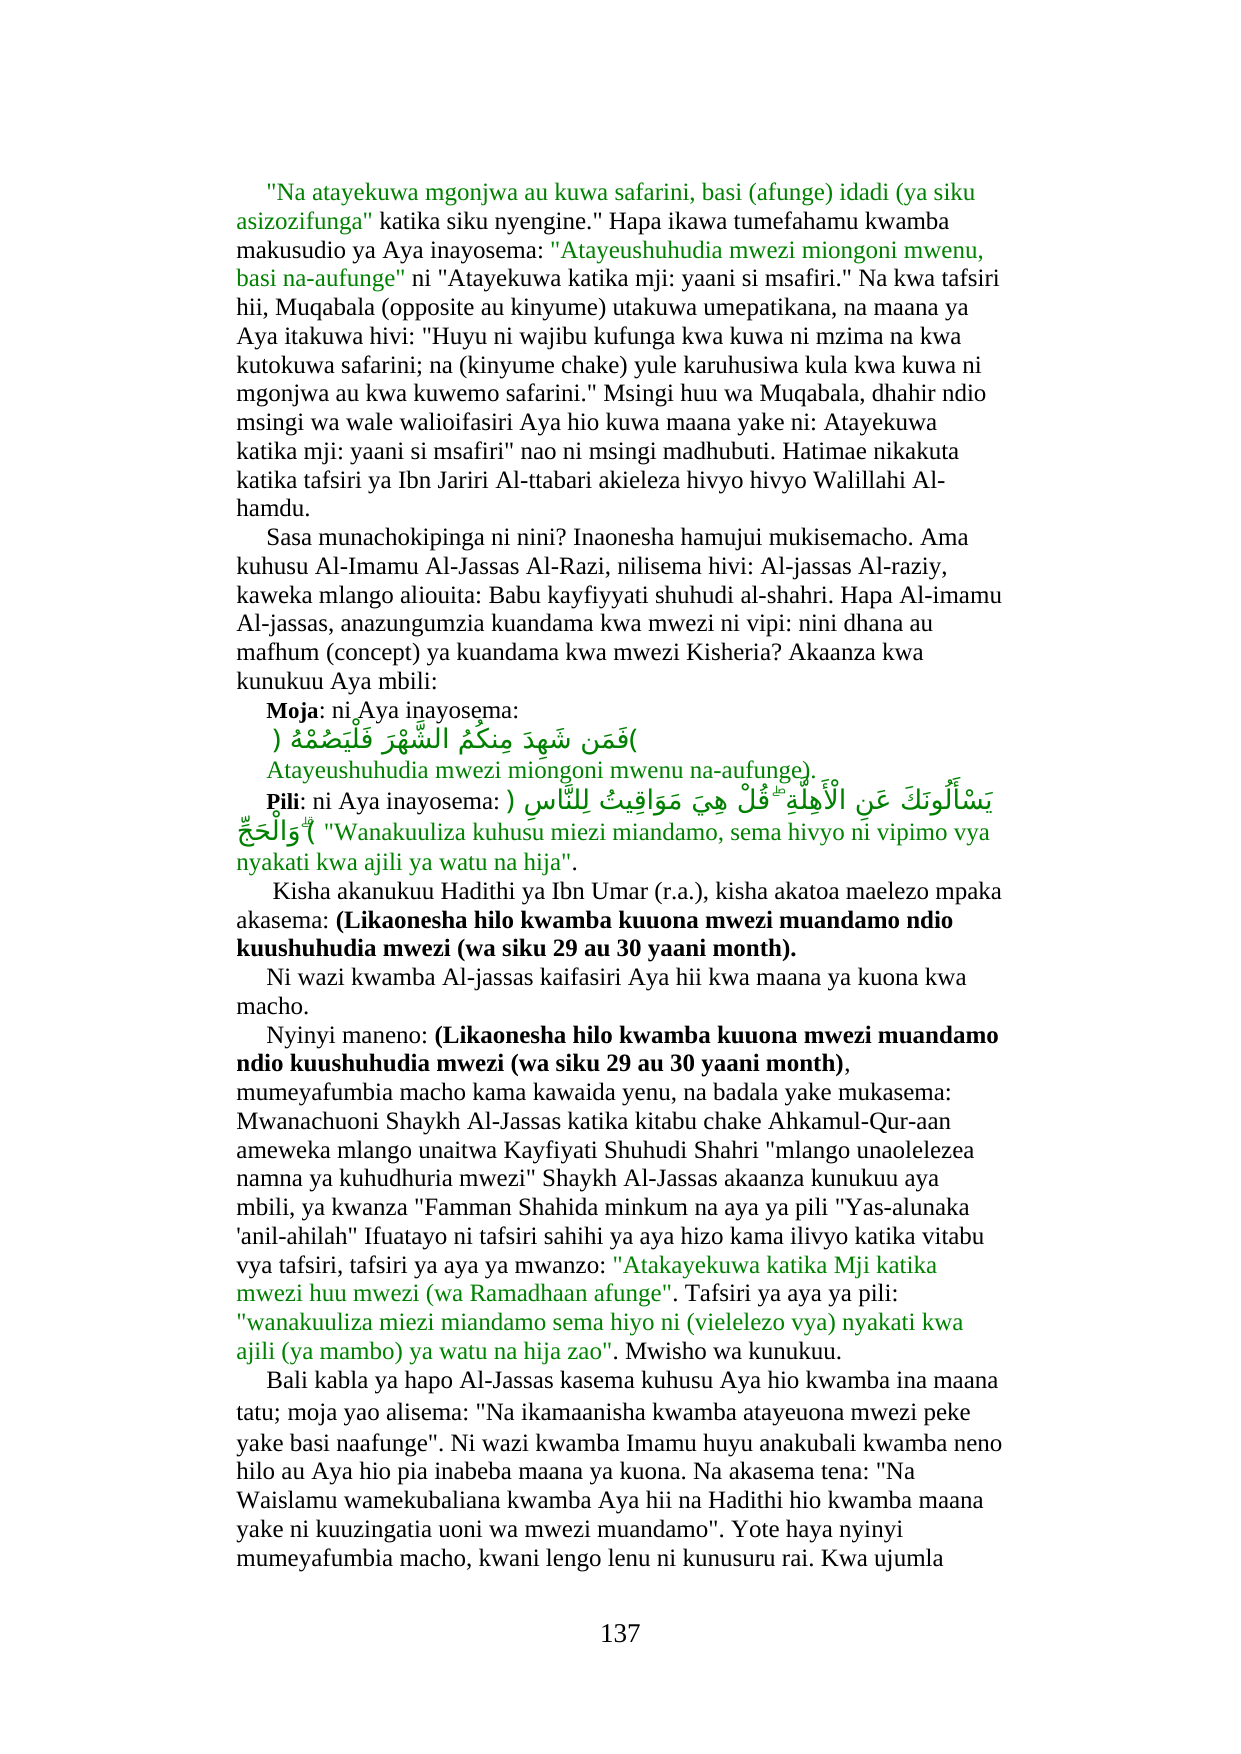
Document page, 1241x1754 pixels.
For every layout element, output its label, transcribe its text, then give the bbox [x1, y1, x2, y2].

text Pili: ni Aya inayosema: ﴿يَسْأَلُونَكَ عَنِ الْأَهِلَّةِ ۖ قُلْ هِيَ مَوَاقِيتُ لِلنَّاسِ وَالْحَجِّ ۗ﴾ "Wanakuuliza kuhusu miezi miandamo, sema hivyo ni vipimo vya nyakati kwa ajili ya watu na hija". [236, 784, 1004, 876]
text Nyinyi maneno: (Likaonesha hilo kwamba kuuona mwezi muandamo ndio kuushuhudia mwezi (wa siku 29 au 30 yaani month), mumeyafumbia macho kama kawaida yenu, na badala yake mukasema: Mwanachuoni Shaykh Al-Jassas katika kitabu chake Ahkamul-Qur-aan ameweka mlango unaitwa Kayfiyati Shuhudi Shahri "mlango unaolelezea namna ya kuhudhuria mwezi" Shaykh Al-Jassas akaanza kunukuu aya mbili, ya kwanza "Famman Shahida minkum na aya ya pili "Yas-alunaka 'anil-ahilah" Ifuatayo ni tafsiri sahihi ya aya hizo kama ilivyo katika vitabu vya tafsiri, tafsiri ya aya ya mwanzo: "Atakayekuwa katika Mji katika mwezi huu mwezi (wa Ramadhaan afunge". Tafsiri ya aya ya pili: "wanakuuliza miezi miandamo sema hiyo ni (vielelezo vya) nyakati kwa ajili (ya mambo) ya watu na hija zao". Mwisho wa kunukuu. [236, 1020, 1004, 1365]
text ﴿ فَمَن شَهِدَ مِنكُمُ الشَّهْرَ فَلْيَصُمْهُ﴾ [236, 723, 1004, 755]
text Moja: ni Aya inayosema: [236, 695, 1004, 723]
text "Na atayekuwa mgonjwa au kuwa safarini, basi (afunge) idadi (ya siku asizozifunga" katika siku nyengine." Hapa ikawa tumefahamu kwamba makusudio ya Aya inayosema: "Atayeushuhudia mwezi miongoni mwenu, basi na-aufunge" ni "Atayekuwa katika mji: yaani si msafiri." Na kwa tafsiri hii, Muqabala (opposite au kinyume) utakuwa umepatikana, na maana ya Aya itakuwa hivi: "Huyu ni wajibu kufunga kwa kuwa ni mzima na kwa kutokuwa safarini; na (kinyume chake) yule karuhusiwa kula kwa kuwa ni mgonjwa au kwa kuwemo safarini." Msingi huu wa Muqabala, dhahir ndio msingi wa wale walioifasiri Aya hio kuwa maana yake ni: Atayekuwa katika mji: yaani si msafiri" nao ni msingi madhubuti. Hatimae nikakuta katika tafsiri ya Ibn Jariri Al-ttabari akieleza hivyo hivyo Walillahi Al-hamdu. [236, 177, 1004, 522]
text Atayeushuhudia mwezi miongoni mwenu na-aufunge). [236, 755, 1004, 784]
text Ni wazi kwamba Al-jassas kaifasiri Aya hii kwa maana ya kuona kwa macho. [236, 962, 1004, 1020]
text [236, 1365, 1004, 1571]
text Sasa munachokipinga ni nini? Inaonesha hamujui mukisemacho. Ama kuhusu Al-Imamu Al-Jassas Al-Razi, nilisema hivi: Al-jassas Al-raziy, kaweka mlango aliouita: Babu kayfiyyati shuhudi al-shahri. Hapa Al-imamu Al-jassas, anazungumzia kuandama kwa mwezi ni vipi: nini dhana au mafhum (concept) ya kuandama kwa mwezi Kisheria? Akaanza kwa kunukuu Aya mbili: [236, 522, 1004, 695]
text Kisha akanukuu Hadithi ya Ibn Umar (r.a.), kisha akatoa maelezo mpaka akasema: (Likaonesha hilo kwamba kuuona mwezi muandamo ndio kuushuhudia mwezi (wa siku 29 au 30 yaani month). [236, 876, 1004, 962]
